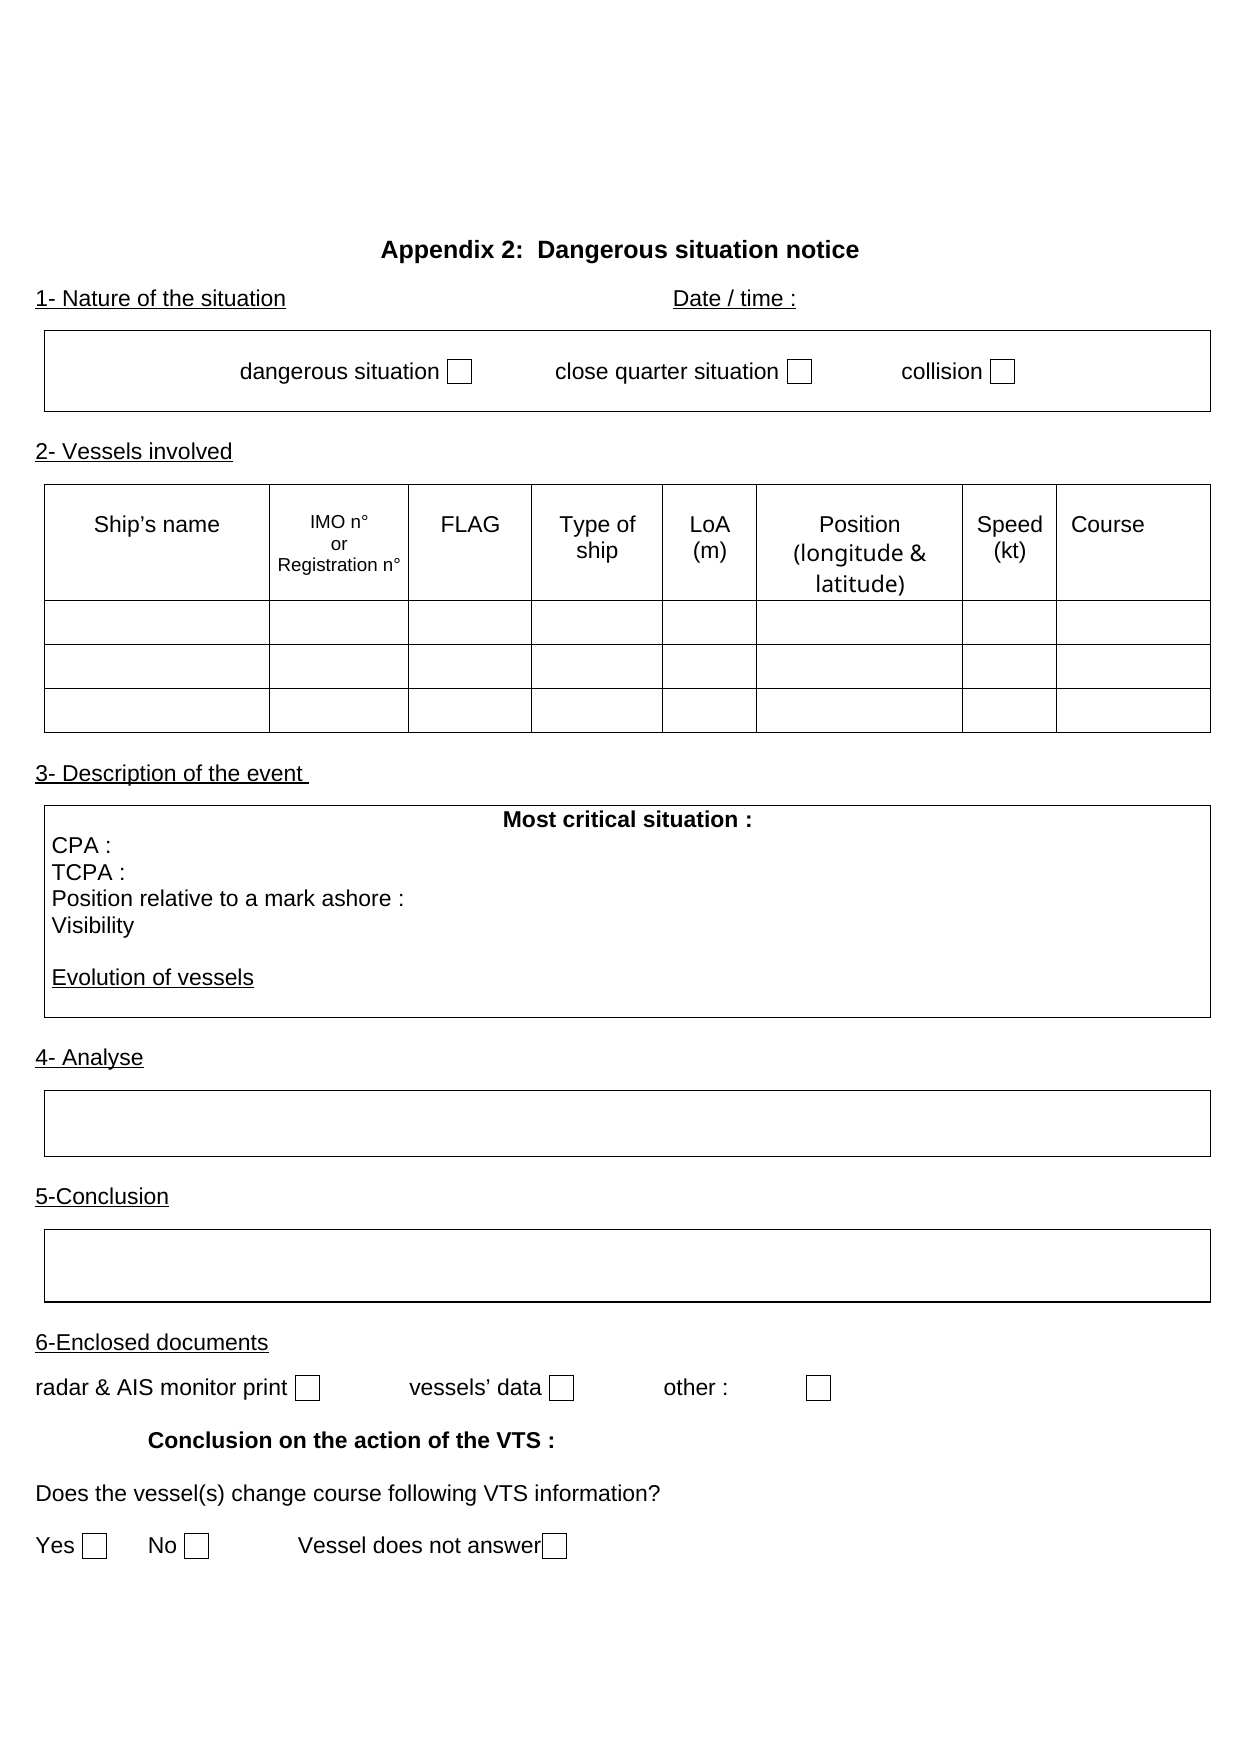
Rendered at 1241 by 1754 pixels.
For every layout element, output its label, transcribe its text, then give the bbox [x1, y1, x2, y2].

text Does the vessel(s) change course following VTS information? [35, 1480, 1093, 1506]
table_cell [45, 689, 269, 732]
table_cell [532, 645, 662, 688]
table_header [45, 1230, 1210, 1301]
text Yes No Vessel does not answer [35, 1532, 1093, 1559]
text Conclusion on the action of the VTS : [35, 1427, 1093, 1453]
table_cell [1057, 645, 1210, 688]
table_cell [757, 689, 962, 732]
table_cell [757, 601, 962, 644]
table_cell [45, 601, 269, 644]
table_header FLAG [409, 485, 531, 600]
text 4- Analyse [35, 1044, 1093, 1071]
table_cell [963, 689, 1056, 732]
text Appendix 2: Dangerous situation notice [148, 234, 1093, 263]
table_header Speed (kt) [963, 485, 1056, 600]
table_cell [409, 645, 531, 688]
table_cell [663, 689, 756, 732]
table_cell [532, 689, 662, 732]
table_header Most critical situation : CPA : TCPA : Position relative to a mark ashore : Visibility Evolution of vessels [45, 806, 1210, 1017]
text 3- Description of the event [35, 759, 1093, 786]
table_cell [1057, 601, 1210, 644]
table_cell [45, 645, 269, 688]
table_cell [409, 689, 531, 732]
table_header Course [1057, 485, 1210, 600]
table_cell [663, 645, 756, 688]
text 2- Vessels involved [35, 438, 1093, 464]
table_cell [270, 689, 408, 732]
table_header Position (longitude & latitude) [757, 485, 962, 600]
table_cell [963, 645, 1056, 688]
text 6-Enclosed documents [35, 1329, 1093, 1355]
table_cell [963, 601, 1056, 644]
text radar & AIS monitor print vessels’ data other : [35, 1374, 1093, 1401]
table_cell [663, 601, 756, 644]
table_header LoA (m) [663, 485, 756, 600]
table_header [45, 1091, 1210, 1156]
text 5-Conclusion [35, 1183, 1093, 1209]
table_cell [270, 645, 408, 688]
text 1- Nature of the situation Date / time : [35, 285, 1093, 311]
table_cell [1057, 689, 1210, 732]
table_header Ship’s name [45, 485, 269, 600]
table_cell [409, 601, 531, 644]
table_header dangerous situation close quarter situation collision [45, 331, 1210, 411]
table_cell [532, 601, 662, 644]
table_cell [270, 601, 408, 644]
table_header Type of ship [532, 485, 662, 600]
table_cell [757, 645, 962, 688]
table_header IMO n° or Registration n° [270, 485, 408, 600]
